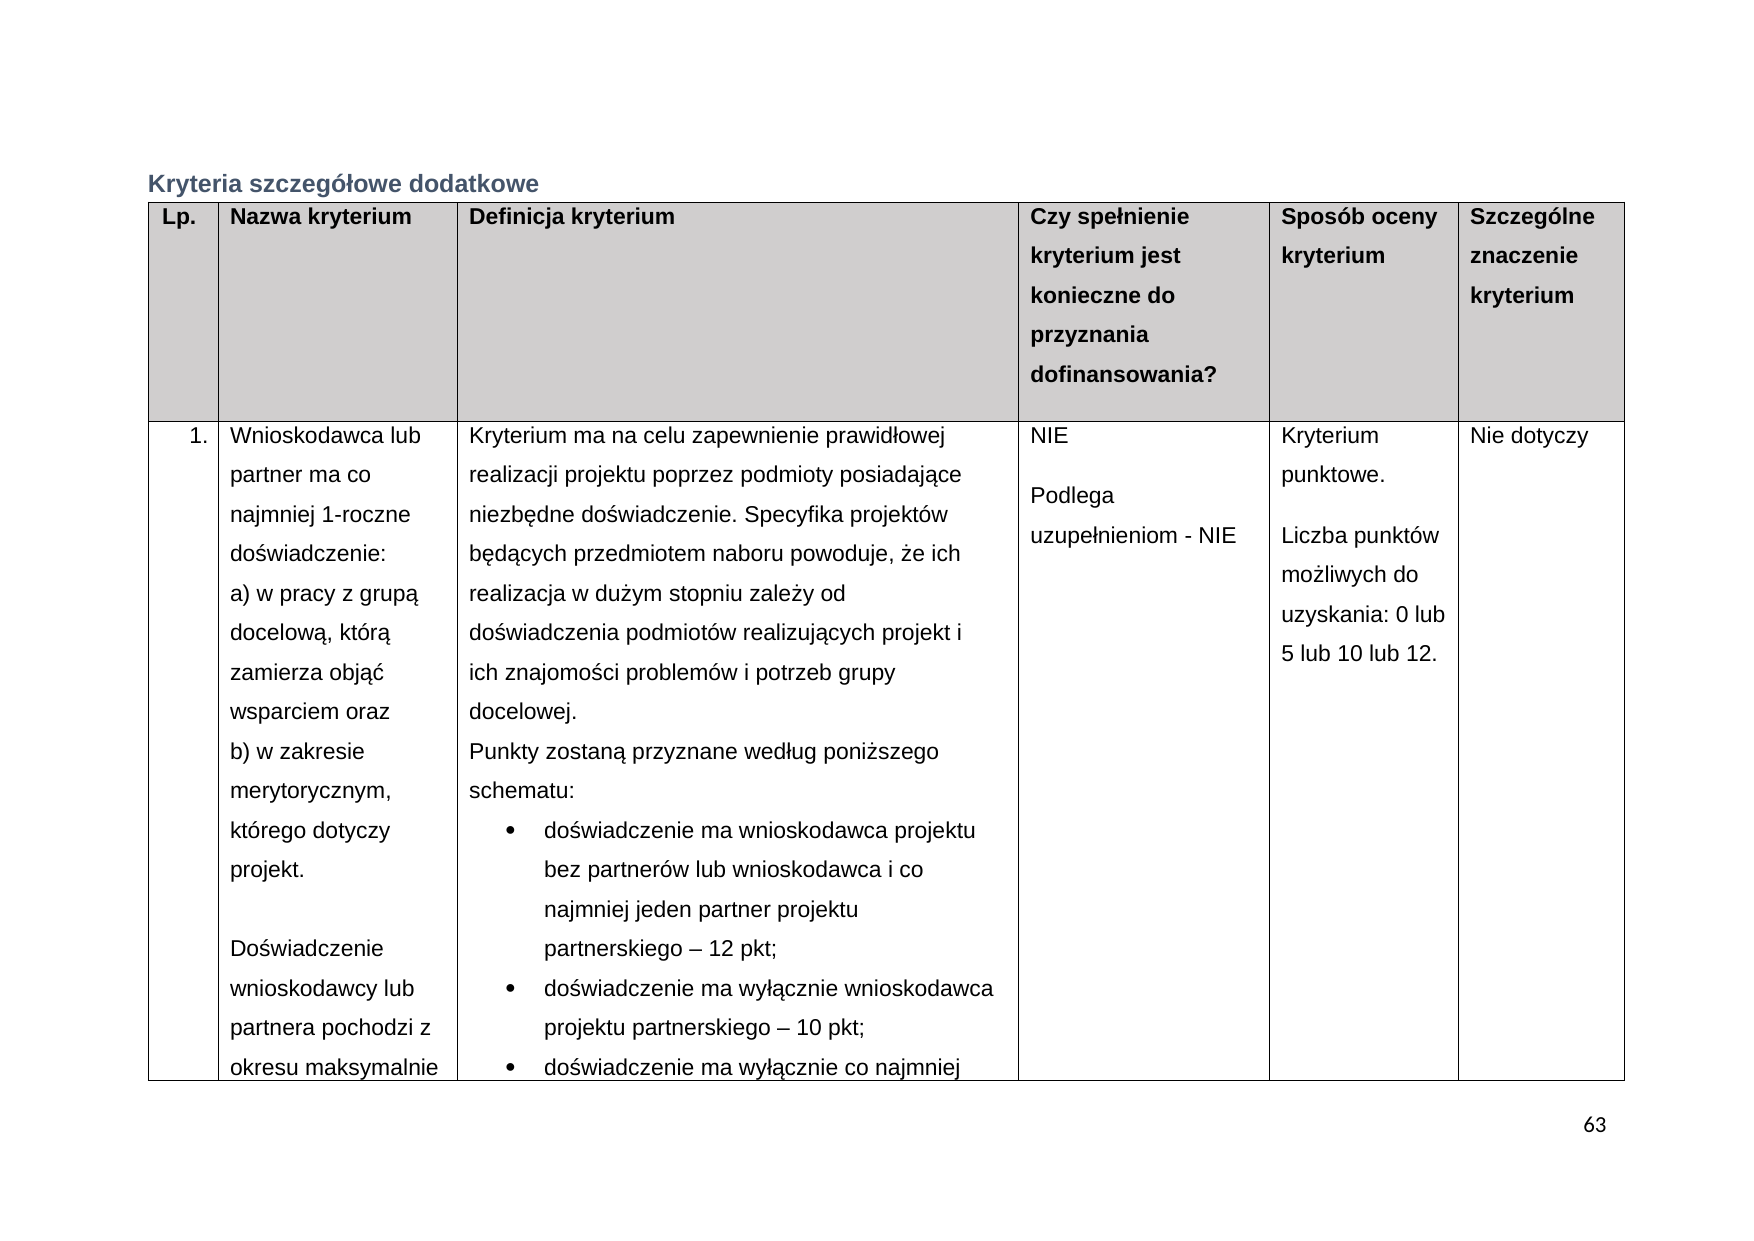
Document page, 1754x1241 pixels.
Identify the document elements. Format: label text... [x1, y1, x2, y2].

table_header Definicja kryterium [458, 203, 1018, 421]
table_header Szczególne znaczenie kryterium [1459, 203, 1624, 421]
table_cell Nie dotyczy [1459, 422, 1624, 1080]
table_cell NIE Podlega uzupełnieniom - NIE [1019, 422, 1269, 1080]
table_header Czy spełnienie kryterium jest konieczne do przyznania dofinansowania? [1019, 203, 1269, 421]
text Kryteria szczegółowe dodatkowe [148, 168, 1606, 197]
table_cell [149, 422, 218, 1080]
table_header Lp. [149, 203, 218, 421]
table_header Sposób oceny kryterium [1270, 203, 1458, 421]
table_cell Kryterium punktowe. Liczba punktów możliwych do uzyskania: 0 lub 5 lub 10 lub 12. [1270, 422, 1458, 1080]
table_header Nazwa kryterium [219, 203, 457, 421]
